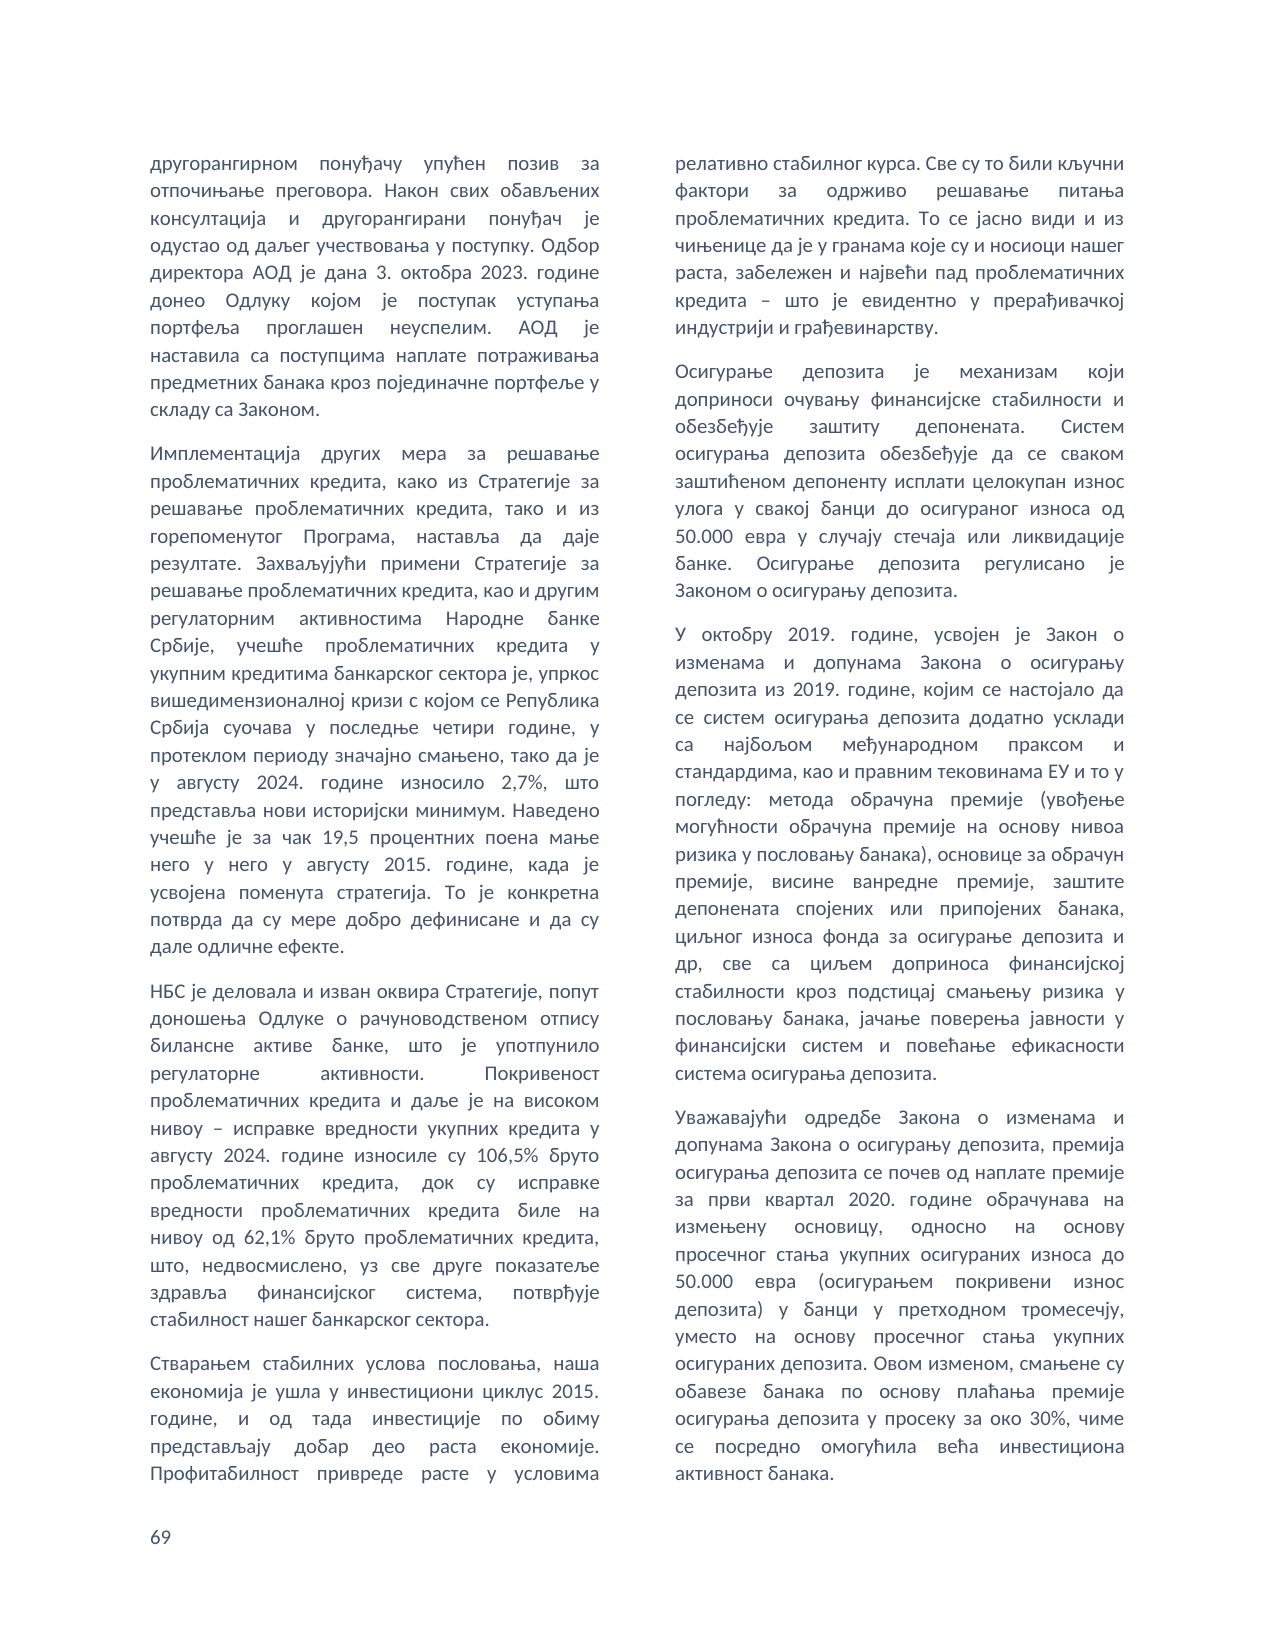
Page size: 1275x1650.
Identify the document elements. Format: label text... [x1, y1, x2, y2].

text Имплементација других мера за решавање проблематичних кредита, како из Стратегије за решавање проблематичних кредита, тако и из горепоменутог Програма, наставља да даје резултате. Захваљујући примени Стратегије за решавање проблематичних кредита, као и другим регулаторним активностима Народне банке Србије, учешће проблематичних кредита у укупним кредитима банкарског сектора је, упркос вишедимензионалној кризи с којом се Република Србија суочава у последње четири године, у протеклом периоду значајно смањено, тако да је у августу 2024. године износило 2,7%, што представља нови историјски минимум. Наведено учешће је за чак 19,5 процентних поена мање него у него у августу 2015. године, када је усвојена поменута стратегија. То је конкретна потврда да су мере добро дефинисане и да су дале одличне ефекте. [150, 441, 600, 959]
text Стварањем стабилних услова пословања, наша економија је ушла у инвестициони циклус 2015. године, и од тада инвестиције по обиму представљају добар део раста економије. Профитабилност привреде расте у условима релативно стабилног курса. Све су то били кључни фактори за одрживо решавање питања проблематичних кредита. То се јасно види и из чињенице да је у гранама које су и носиоци нашег раста, забележен и највећи пад проблематичних кредита – што је евидентно у прерађивачкој индустрији и грађевинарству. [150, 1351, 600, 1486]
text НБС је деловала и изван оквира Стратегије, попут доношења Одлуке о рачуноводственом отпису билансне активе банке, што је употпунило регулаторне активности. Покривеност проблематичних кредита и даље је на високом нивоу – исправке вредности укупних кредита у августу 2024. године износиле су 106,5% бруто проблематичних кредита, док су исправке вредности проблематичних кредита биле на нивоу од 62,1% бруто проблематичних кредита, што, недвосмислено, уз све друге показатеље здравља финансијског система, потврђује стабилност нашег банкарског сектора. [150, 978, 600, 1332]
text У октобру 2019. године, усвојен је Закон о изменама и допунама Закона о осигурању депозита из 2019. године, којим се настојало да се систем осигурања депозита додатно усклади са најбољом међународном праксом и стандардима, као и правним тековинама ЕУ и то у погледу: метода обрачуна премије (увођење могућности обрачуна премије на основу нивоа ризика у пословању банака), основице за обрачун премије, висине ванредне премије, заштите депонената спојених или припојених банака, циљног износа фонда за осигурање депозита и др, све са циљем доприноса финансијској стабилности кроз подстицај смањењу ризика у пословању банака, јачање поверења јавности у финансијски систем и повећање ефикасности система осигурања депозита. [675, 622, 1125, 1085]
text Стварањем стабилних услова пословања, наша економија је ушла у инвестициони циклус 2015. године, и од тада инвестиције по обиму представљају добар део раста економије. Профитабилност привреде расте у условима релативно стабилног курса. Све су то били кључни фактори за одрживо решавање питања проблематичних кредита. То се јасно види и из чињенице да је у гранама које су и носиоци нашег раста, забележен и највећи пад проблематичних кредита – што је евидентно у прерађивачкој индустрији и грађевинарству. [675, 150, 1125, 340]
text Уважавајући одредбе Закона о изменама и допунама Закона о осигурању депозита, премија осигурања депозита се почев од наплате премије за први квартал 2020. године обрачунава на измењену основицу, односно на основу просечног стања укупних осигураних износа до 50.000 евра (осигурањем покривени износ депозита) у банци у претходном тромесечју, уместо на основу просечног стања укупних осигураних депозита. Овом изменом, смањене су обавезе банака по основу плаћања премије осигурања депозита у просеку за око 30%, чиме се посредно омогућила већа инвестициона активност банака. [675, 1104, 1125, 1486]
text Осигурање депозита је механизам који доприноси очувању финансијске стабилности и обезбеђује заштиту депонената. Систем осигурања депозита обезбеђује да се сваком заштићеном депоненту исплати целокупан износ улога у свакој банци до осигураног износа од 50.000 евра у случају стечаја или ликвидације банке. Осигурање депозита регулисано је Законом о осигурању депозита. [675, 358, 1125, 603]
